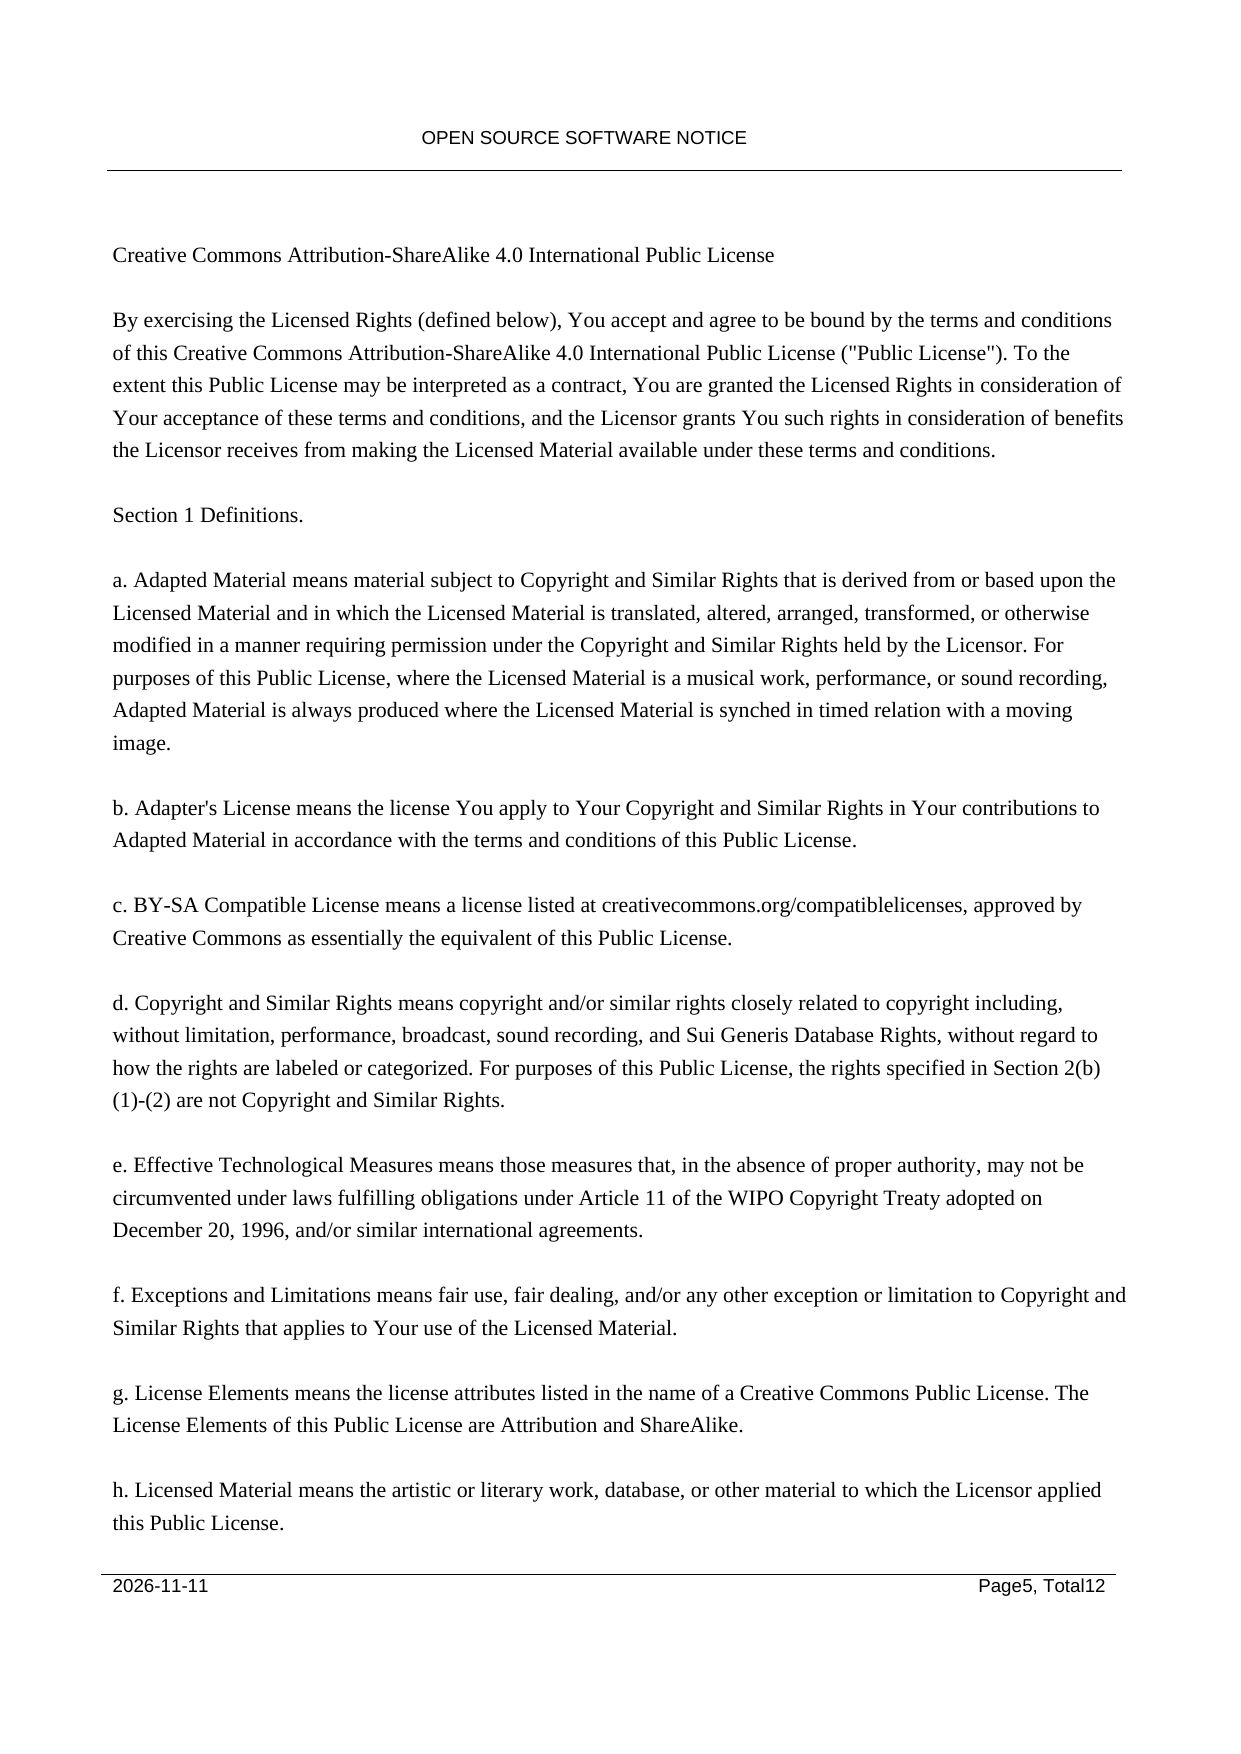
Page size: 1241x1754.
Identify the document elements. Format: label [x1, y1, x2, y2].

text [112, 206, 1128, 1539]
